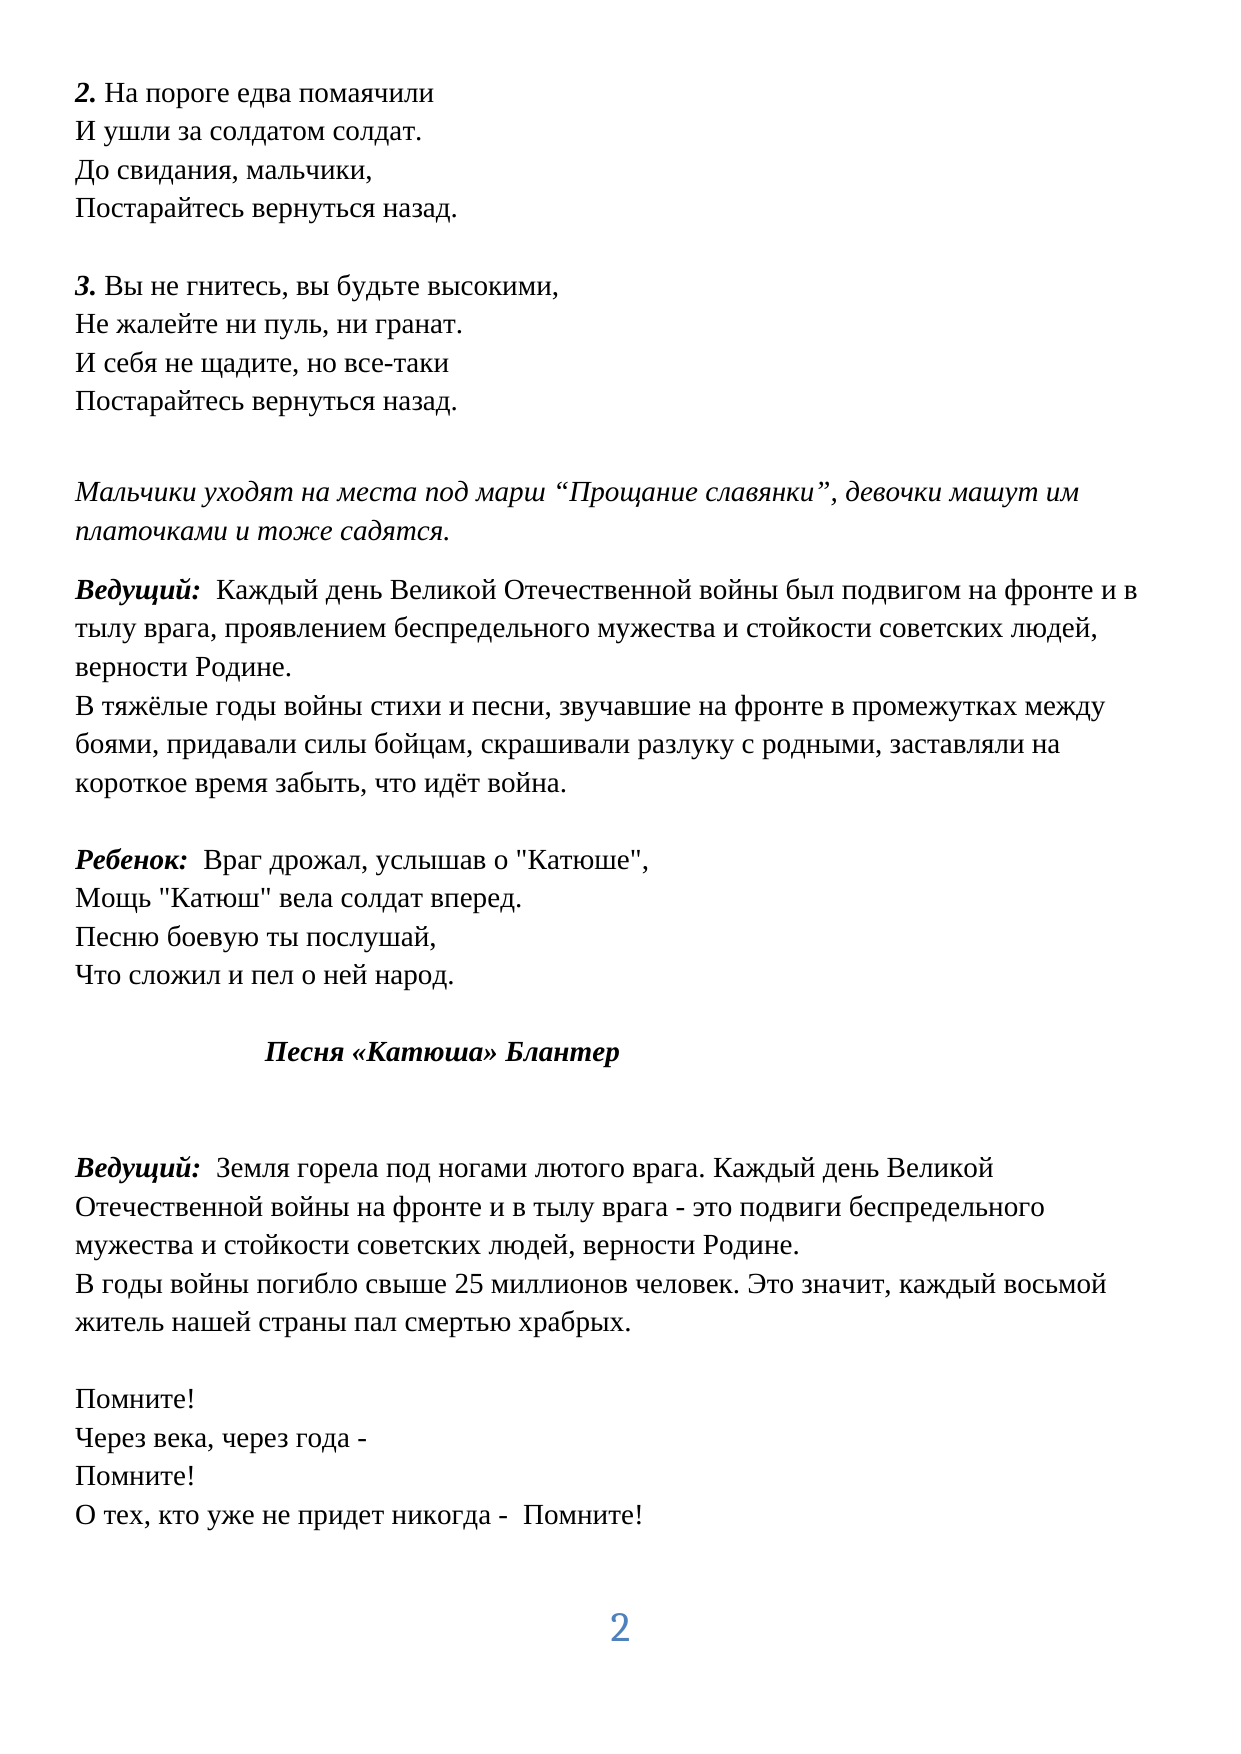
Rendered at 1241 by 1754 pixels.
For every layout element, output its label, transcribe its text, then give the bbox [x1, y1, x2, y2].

text Ведущий: Каждый день Великой Отечественной войны был подвигом на фронте и в тылу врага, проявлением беспредельного мужества и стойкости советских людей, верности Родине. В тяжёлые годы войны стихи и песни, звучавшие на фронте в промежутках между боями, придавали силы бойцам, скрашивали разлуку с родными, заставляли на короткое время забыть, что идёт война. Ребенок: Враг дрожал, услышав о "Катюше", Мощь "Катюш" вела солдат вперед. Песню боевую ты послушай, Что сложил и пел о ней народ. Песня «Катюша» Блантер Ведущий: Земля горела под ногами лютого врага. Каждый день Великой Отечественной войны на фронте и в тылу врага - это подвиги беспредельного мужества и стойкости советских людей, верности Родине. В годы войны погибло свыше 25 миллионов человек. Это значит, каждый восьмой житель нашей страны пал смертью храбрых. Помните! Через века, через года - Помните! О тех, кто уже не придет никогда - Помните! [75, 572, 1165, 1531]
text 2. На пороге едва помаячили И ушли за солдатом солдат. До свидания, мальчики, Постарайтесь вернуться назад. 3. Вы не гнитесь, вы будьте высокими, Не жалейте ни пуль, ни гранат. И себя не щадите, но все-таки Постарайтесь вернуться назад. [75, 75, 1165, 449]
text Мальчики уходят на места под марш “Прощание славянки”, девочки машут им платочками и тоже садятся. [75, 474, 1165, 546]
